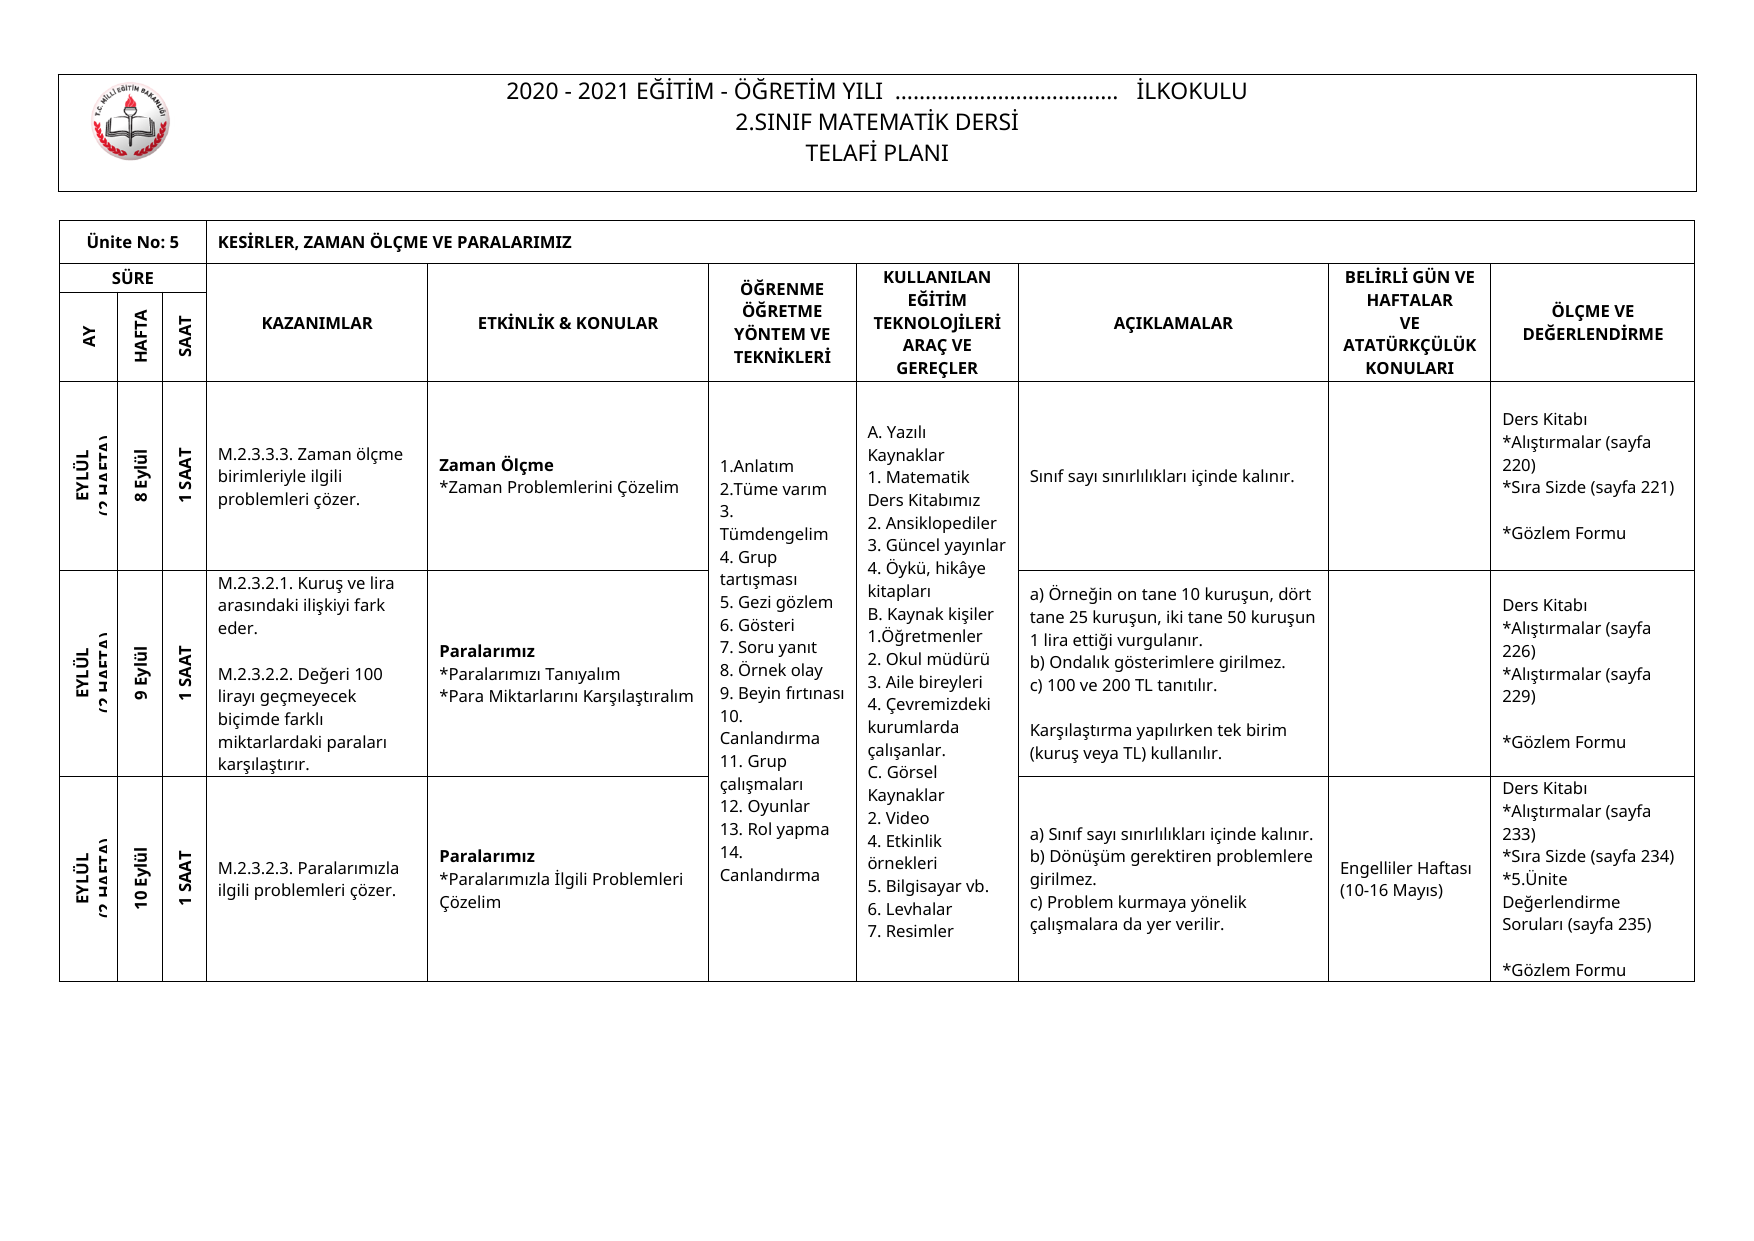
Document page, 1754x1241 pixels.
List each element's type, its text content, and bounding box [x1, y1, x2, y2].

table_cell BELİRLİ GÜN VE HAFTALAR VE ATATÜRKÇÜLÜK KONULARI [1329, 264, 1490, 381]
table_cell Engelliler Haftası (10-16 Mayıs) [1329, 777, 1490, 981]
table_cell ÖLÇME VE DEĞERLENDİRME [1491, 264, 1694, 381]
table_cell EYLÜL (2.HAFTA) [60, 571, 117, 776]
table_cell EYLÜL (2.HAFTA) [60, 777, 117, 981]
table_cell A. Yazılı Kaynaklar 1. Matematik Ders Kitabımız 2. Ansiklopediler 3. Güncel yayınlar 4. Öykü, hikâye kitapları B. Kaynak kişiler 1.Öğretmenler 2. Okul müdürü 3. Aile bireyleri 4. Çevremizdeki kurumlarda çalışanlar. C. Görsel Kaynaklar 2. Video 4. Etkinlik örnekleri 5. Bilgisayar vb. 6. Levhalar 7. Resimler [857, 382, 1018, 981]
table_header KESİRLER, ZAMAN ÖLÇME VE PARALARIMIZ [207, 221, 1694, 263]
table_cell 1 SAAT [163, 382, 206, 570]
table_cell M.2.3.2.3. Paralarımızla ilgili problemleri çözer. [207, 777, 427, 981]
table_cell Zaman Ölçme *Zaman Problemlerini Çözelim [428, 382, 708, 570]
table_cell Ders Kitabı *Alıştırmalar (sayfa 233) *Sıra Sizde (sayfa 234) *5.Ünite Değerlendirme Soruları (sayfa 235) *Gözlem Formu [1491, 777, 1694, 981]
table_cell SÜRE [60, 264, 206, 292]
table_cell a) Örneğin on tane 10 kuruşun, dört tane 25 kuruşun, iki tane 50 kuruşun 1 lira ettiği vurgulanır. b) Ondalık gösterimlere girilmez. c) 100 ve 200 TL tanıtılır. Karşılaştırma yapılırken tek birim (kuruş veya TL) kullanılır. [1019, 571, 1328, 776]
table_cell AÇIKLAMALAR [1019, 264, 1328, 381]
table_cell 1 SAAT [163, 571, 206, 776]
table_cell 1 SAAT [163, 777, 206, 981]
table_cell SAAT [163, 293, 206, 381]
table_cell Paralarımız *Paralarımızla İlgili Problemleri Çözelim [428, 777, 708, 981]
table_cell Sınıf sayı sınırlılıkları içinde kalınır. [1019, 382, 1328, 570]
table_header Ünite No: 5 [60, 221, 206, 263]
table_cell Paralarımız *Paralarımızı Tanıyalım *Para Miktarlarını Karşılaştıralım [428, 571, 708, 776]
table_cell EYLÜL (2.HAFTA) [60, 382, 117, 570]
table_cell 10 Eylül [118, 777, 162, 981]
table_cell AY [60, 293, 117, 381]
table_cell [1329, 571, 1490, 776]
table_cell Ders Kitabı *Alıştırmalar (sayfa 226) *Alıştırmalar (sayfa 229) *Gözlem Formu [1491, 571, 1694, 776]
table_cell KAZANIMLAR [207, 264, 427, 381]
table_cell ÖĞRENME ÖĞRETME YÖNTEM VE TEKNİKLERİ [709, 264, 856, 381]
table_cell KULLANILAN EĞİTİM TEKNOLOJİLERİ ARAÇ VE GEREÇLER [857, 264, 1018, 381]
table_cell M.2.3.2.1. Kuruş ve lira arasındaki ilişkiyi fark eder. M.2.3.2.2. Değeri 100 lirayı geçmeyecek biçimde farklı miktarlardaki paraları karşılaştırır. [207, 571, 427, 776]
picture [85, 77, 175, 167]
table_cell [1329, 382, 1490, 570]
table_cell 9 Eylül [118, 571, 162, 776]
table_cell ETKİNLİK & KONULAR [428, 264, 708, 381]
table_cell 1.Anlatım 2.Tüme varım 3. Tümdengelim 4. Grup tartışması 5. Gezi gözlem 6. Gösteri 7. Soru yanıt 8. Örnek olay 9. Beyin fırtınası 10. Canlandırma 11. Grup çalışmaları 12. Oyunlar 13. Rol yapma 14. Canlandırma [709, 382, 856, 981]
table_cell M.2.3.3.3. Zaman ölçme birimleriyle ilgili problemleri çözer. [207, 382, 427, 570]
table_cell a) Sınıf sayı sınırlılıkları içinde kalınır. b) Dönüşüm gerektiren problemlere girilmez. c) Problem kurmaya yönelik çalışmalara da yer verilir. [1019, 777, 1328, 981]
table_cell Ders Kitabı *Alıştırmalar (sayfa 220) *Sıra Sizde (sayfa 221) *Gözlem Formu [1491, 382, 1694, 570]
table_cell 8 Eylül [118, 382, 162, 570]
table_cell HAFTA [118, 293, 162, 381]
